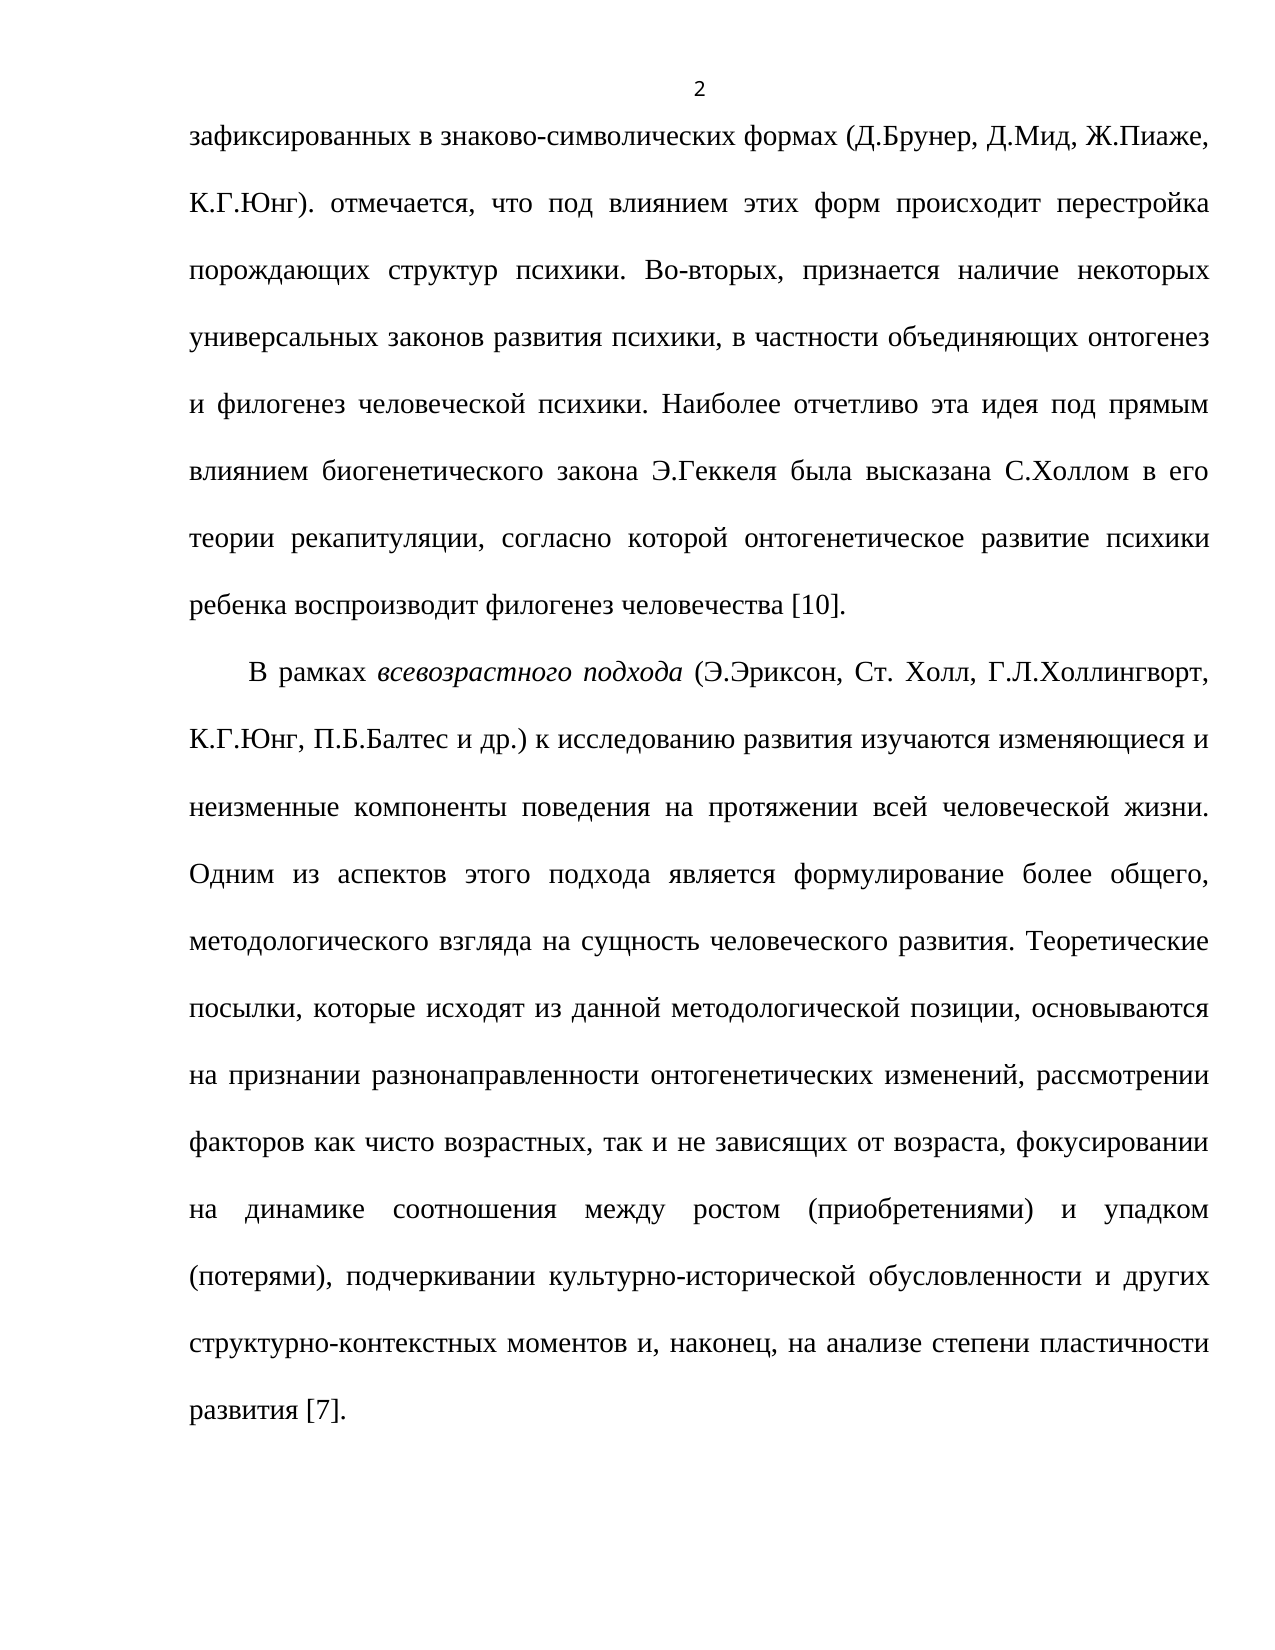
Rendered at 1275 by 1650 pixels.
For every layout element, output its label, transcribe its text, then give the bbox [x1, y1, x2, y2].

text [189, 118, 1210, 621]
text В рамках всевозрастного подхода (Э.Эриксон, Ст. Холл, Г.Л.Холлингворт, К.Г.Юнг, П.Б.Балтес и др.) к исследованию развития изучаются изменяющиеся и неизменные компоненты поведения на протяжении всей человеческой жизни. Одним из аспектов этого подхода является формулирование более общего, методологического взгляда на сущность человеческого развития. Теоретические посылки, которые исходят из данной методологической позиции, основываются на признании разнонаправленности онтогенетических изменений, рассмотрении факторов как чисто возрастных, так и не зависящих от возраста, фокусировании на динамике соотношения между ростом (приобретениями) и упадком (потерями), подчеркивании культурно-исторической обусловленности и других структурно-контекстных моментов и, наконец, на анализе степени пластичности развития [7]. [189, 655, 1210, 1426]
